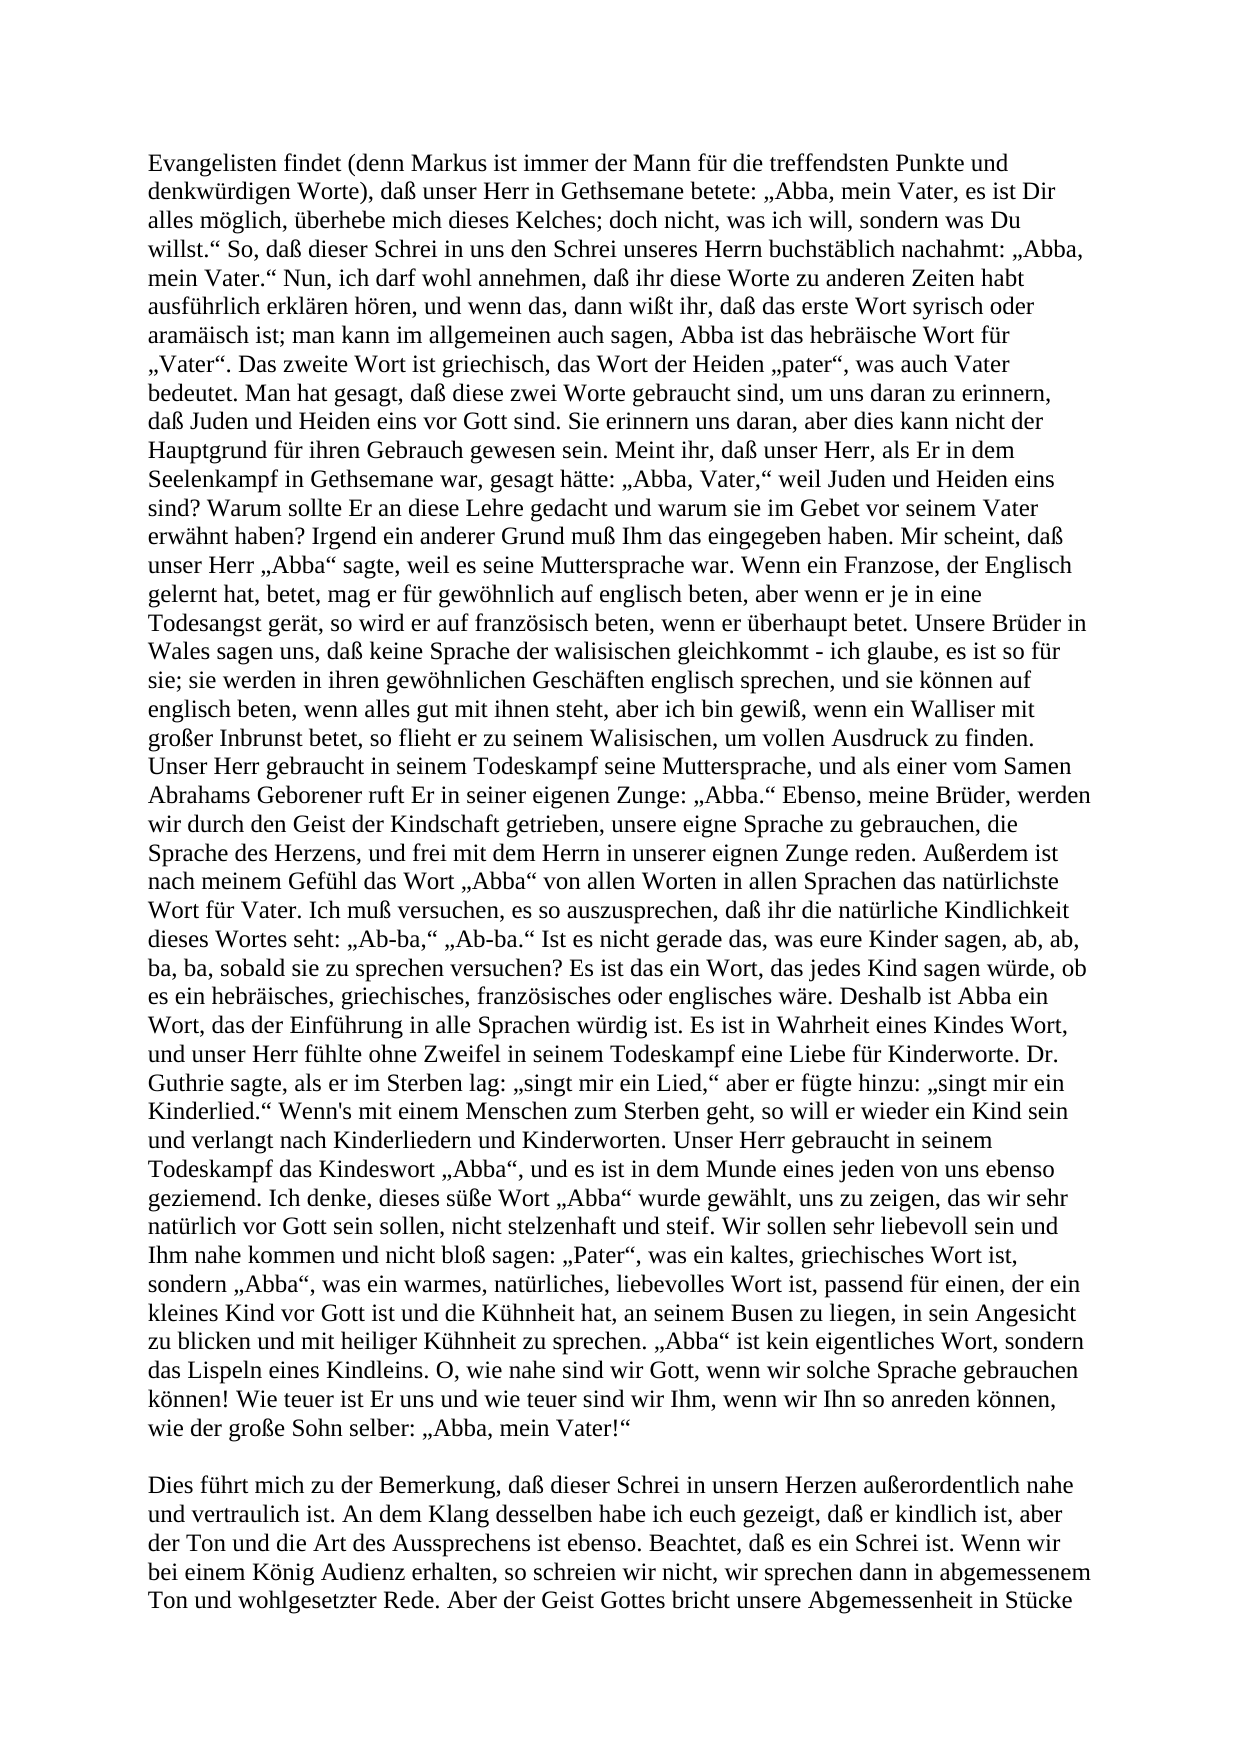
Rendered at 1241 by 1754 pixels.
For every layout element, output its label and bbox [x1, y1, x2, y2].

text [148, 148, 1093, 1441]
text [148, 1471, 1093, 1614]
